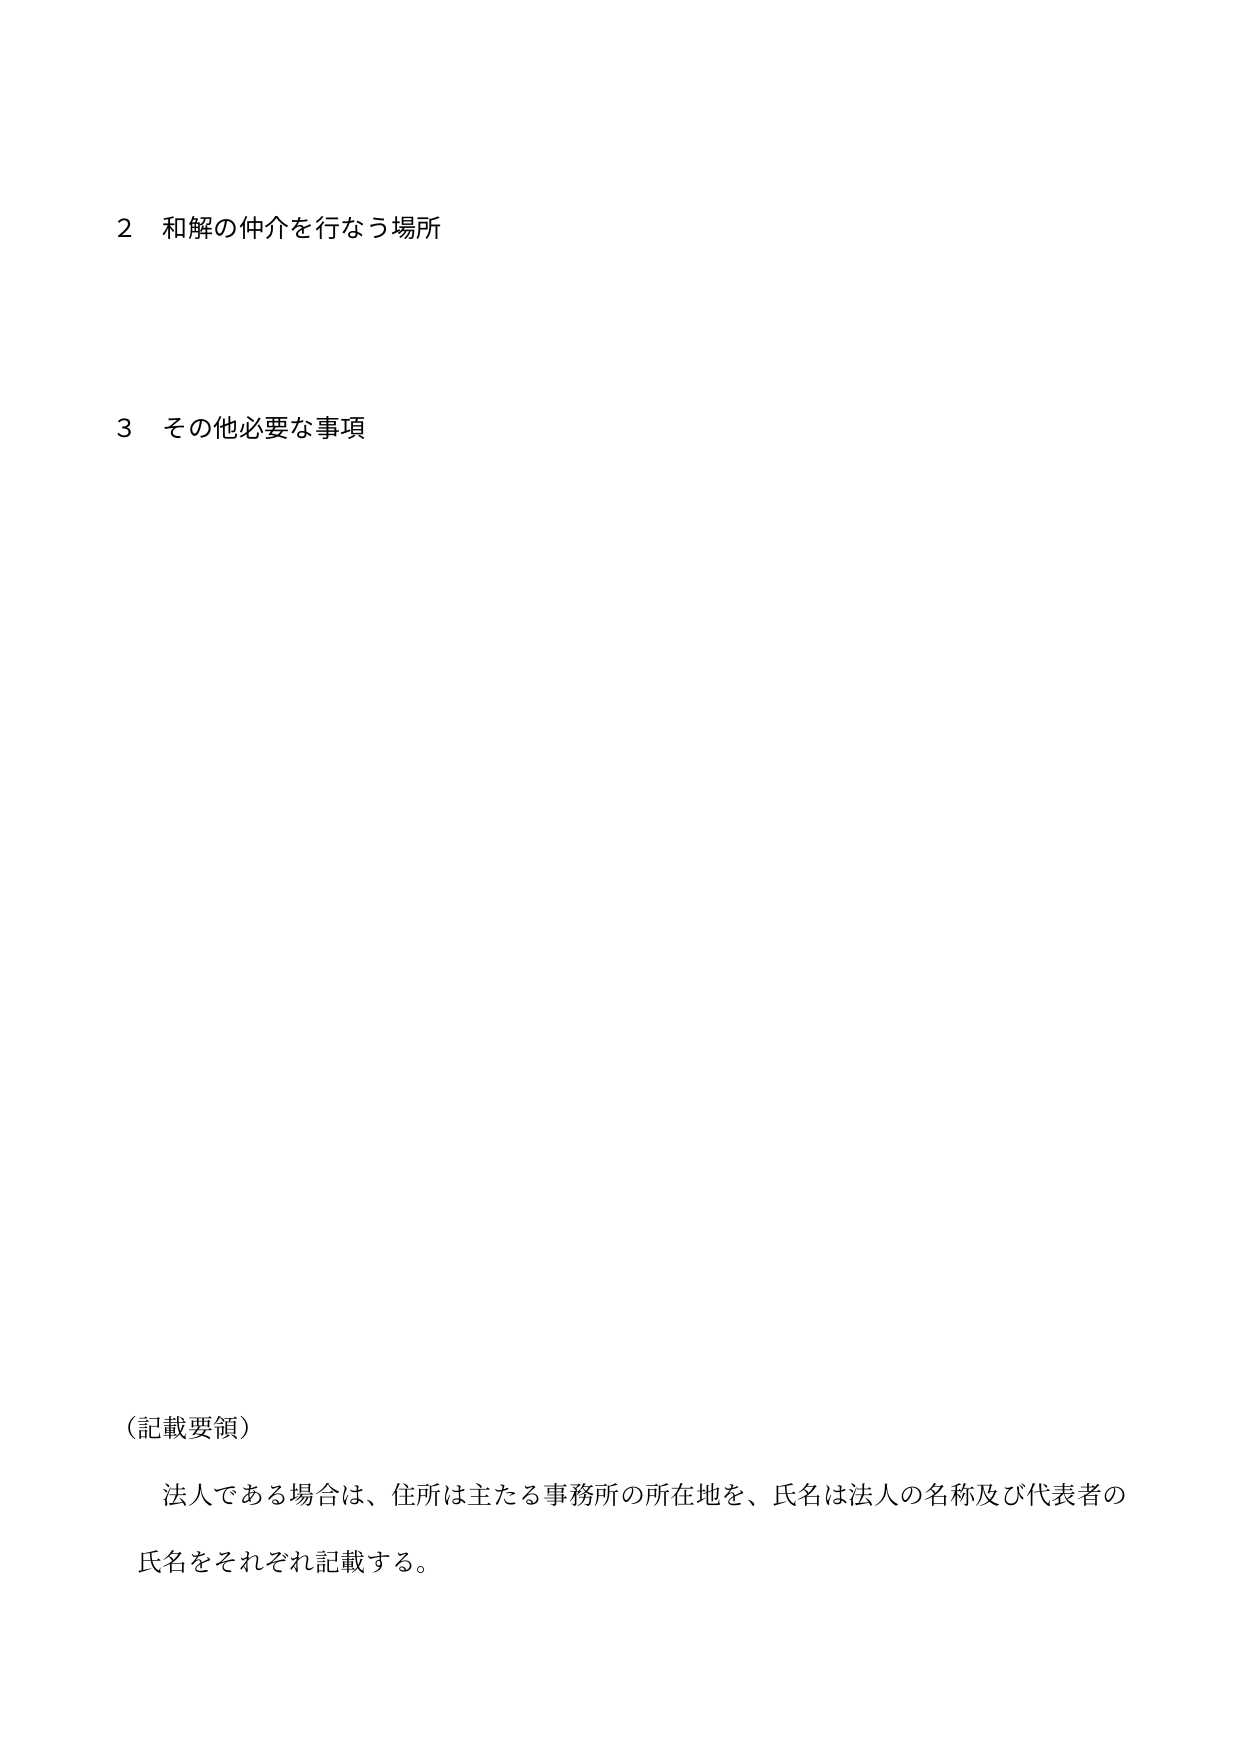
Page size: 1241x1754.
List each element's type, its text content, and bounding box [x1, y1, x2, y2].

text ３ その他必要な事項 [112, 394, 1128, 460]
text 法人である場合は、住所は主たる事務所の所在地を、氏名は法人の名称及び代表者の氏名をそれぞれ記載する。 [112, 1460, 1128, 1594]
text ２ 和解の仲介を行なう場所 [112, 194, 1128, 260]
text （記載要領） [112, 1394, 1128, 1460]
